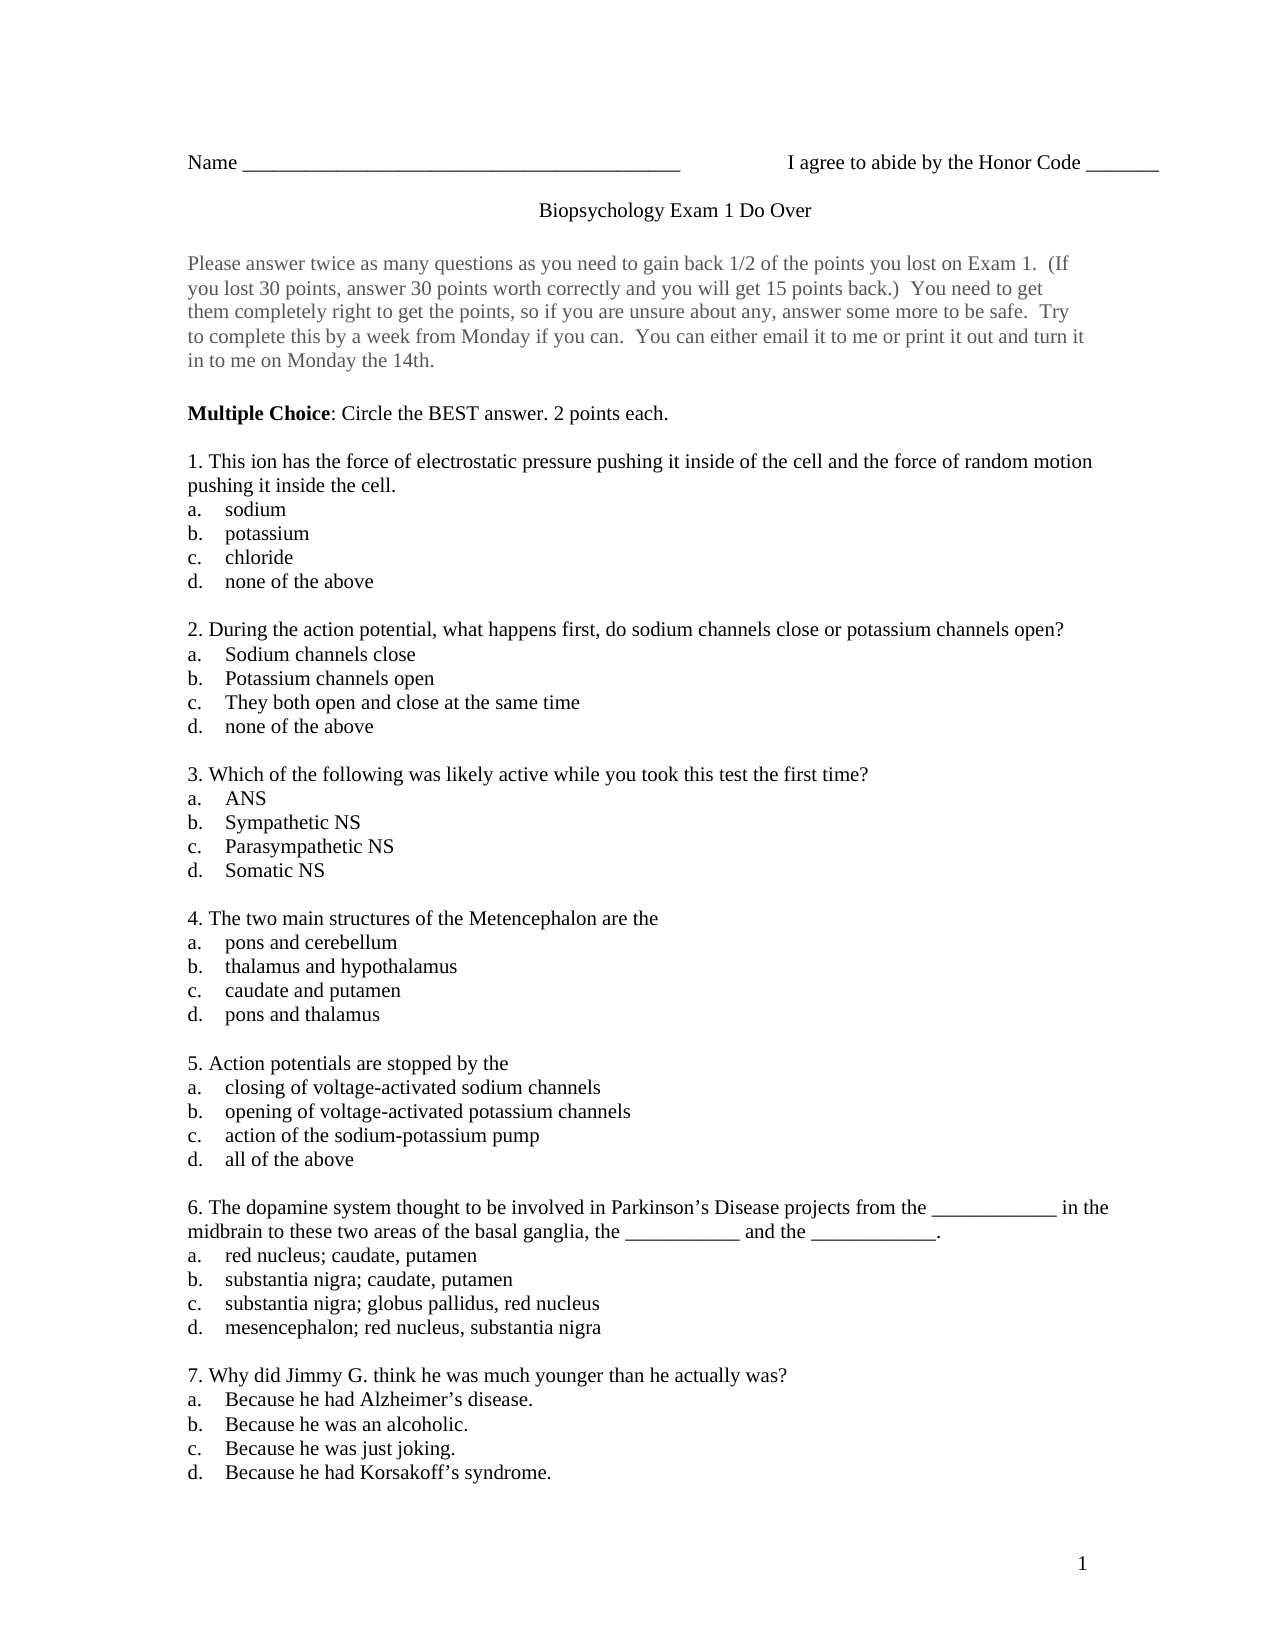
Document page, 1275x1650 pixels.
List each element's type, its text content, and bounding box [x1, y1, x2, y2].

list pons and cerebellum [187, 930, 1162, 954]
text 2. During the action potential, what happens first, do sodium channels close or potassium channels open? [187, 617, 1162, 641]
list They both open and close at the same time [187, 689, 1162, 714]
list opening of voltage-activated potassium channels [187, 1099, 1162, 1123]
text 6. The dopamine system thought to be involved in Parkinson’s Disease projects from the ____________ in the midbrain to these two areas of the basal ganglia, the ___________ and the ____________. [187, 1195, 1162, 1243]
list sodium [187, 497, 1162, 521]
list Sympathetic NS [187, 810, 1162, 834]
text 1. This ion has the force of electrostatic pressure pushing it inside of the cell and the force of random motion pushing it inside the cell. [187, 449, 1162, 497]
text b. substantia nigra; caudate, putamen [187, 1267, 1162, 1291]
list chloride [187, 545, 1162, 569]
text b. Because he was an alcoholic. [187, 1411, 1162, 1436]
text a. red nucleus; caudate, putamen [187, 1243, 1162, 1267]
text 3. Which of the following was likely active while you took this test the first time? [187, 762, 1162, 786]
list Potassium channels open [187, 666, 1162, 689]
text 5. Action potentials are stopped by the [187, 1051, 1162, 1074]
text c. substantia nigra; globus pallidus, red nucleus [187, 1291, 1162, 1315]
list caudate and putamen [187, 978, 1162, 1002]
list Sodium channels close [187, 641, 1162, 666]
list Somatic NS [187, 858, 1162, 882]
text d. mesencephalon; red nucleus, substantia nigra [187, 1315, 1162, 1339]
list none of the above [187, 569, 1162, 593]
text d. Because he had Korsakoff’s syndrome. [187, 1459, 1162, 1484]
text Name __________________________________________ I agree to abide by the Honor Code _______ [187, 150, 1181, 174]
list none of the above [187, 714, 1162, 738]
text a. Because he had Alzheimer’s disease. [187, 1387, 1162, 1411]
list ANS [187, 786, 1162, 810]
list closing of voltage-activated sodium channels [187, 1074, 1162, 1099]
text Please answer twice as many questions as you need to gain back 1/2 of the points you lost on Exam 1. (If you lost 30 points, answer 30 points worth correctly and you will get 15 points back.) You need to get them completely right to get the points, so if you are unsure about any, answer some more to be safe. Try to complete this by a week from Monday if you can. You can either email it to me or print it out and turn it in to me on Monday the 14th. [187, 251, 1087, 372]
text 7. Why did Jimmy G. think he was much younger than he actually was? [187, 1363, 1162, 1387]
list thalamus and hypothalamus [187, 954, 1162, 978]
text Biopsychology Exam 1 Do Over [187, 198, 1162, 222]
text 4. The two main structures of the Metencephalon are the [187, 906, 1162, 930]
list action of the sodium-potassium pump [187, 1123, 1162, 1147]
text c. Because he was just joking. [187, 1436, 1162, 1459]
list pons and thalamus [187, 1002, 1162, 1026]
text Multiple Choice: Circle the BEST answer. 2 points each. [187, 401, 1162, 425]
list potassium [187, 521, 1162, 545]
list all of the above [187, 1147, 1162, 1171]
